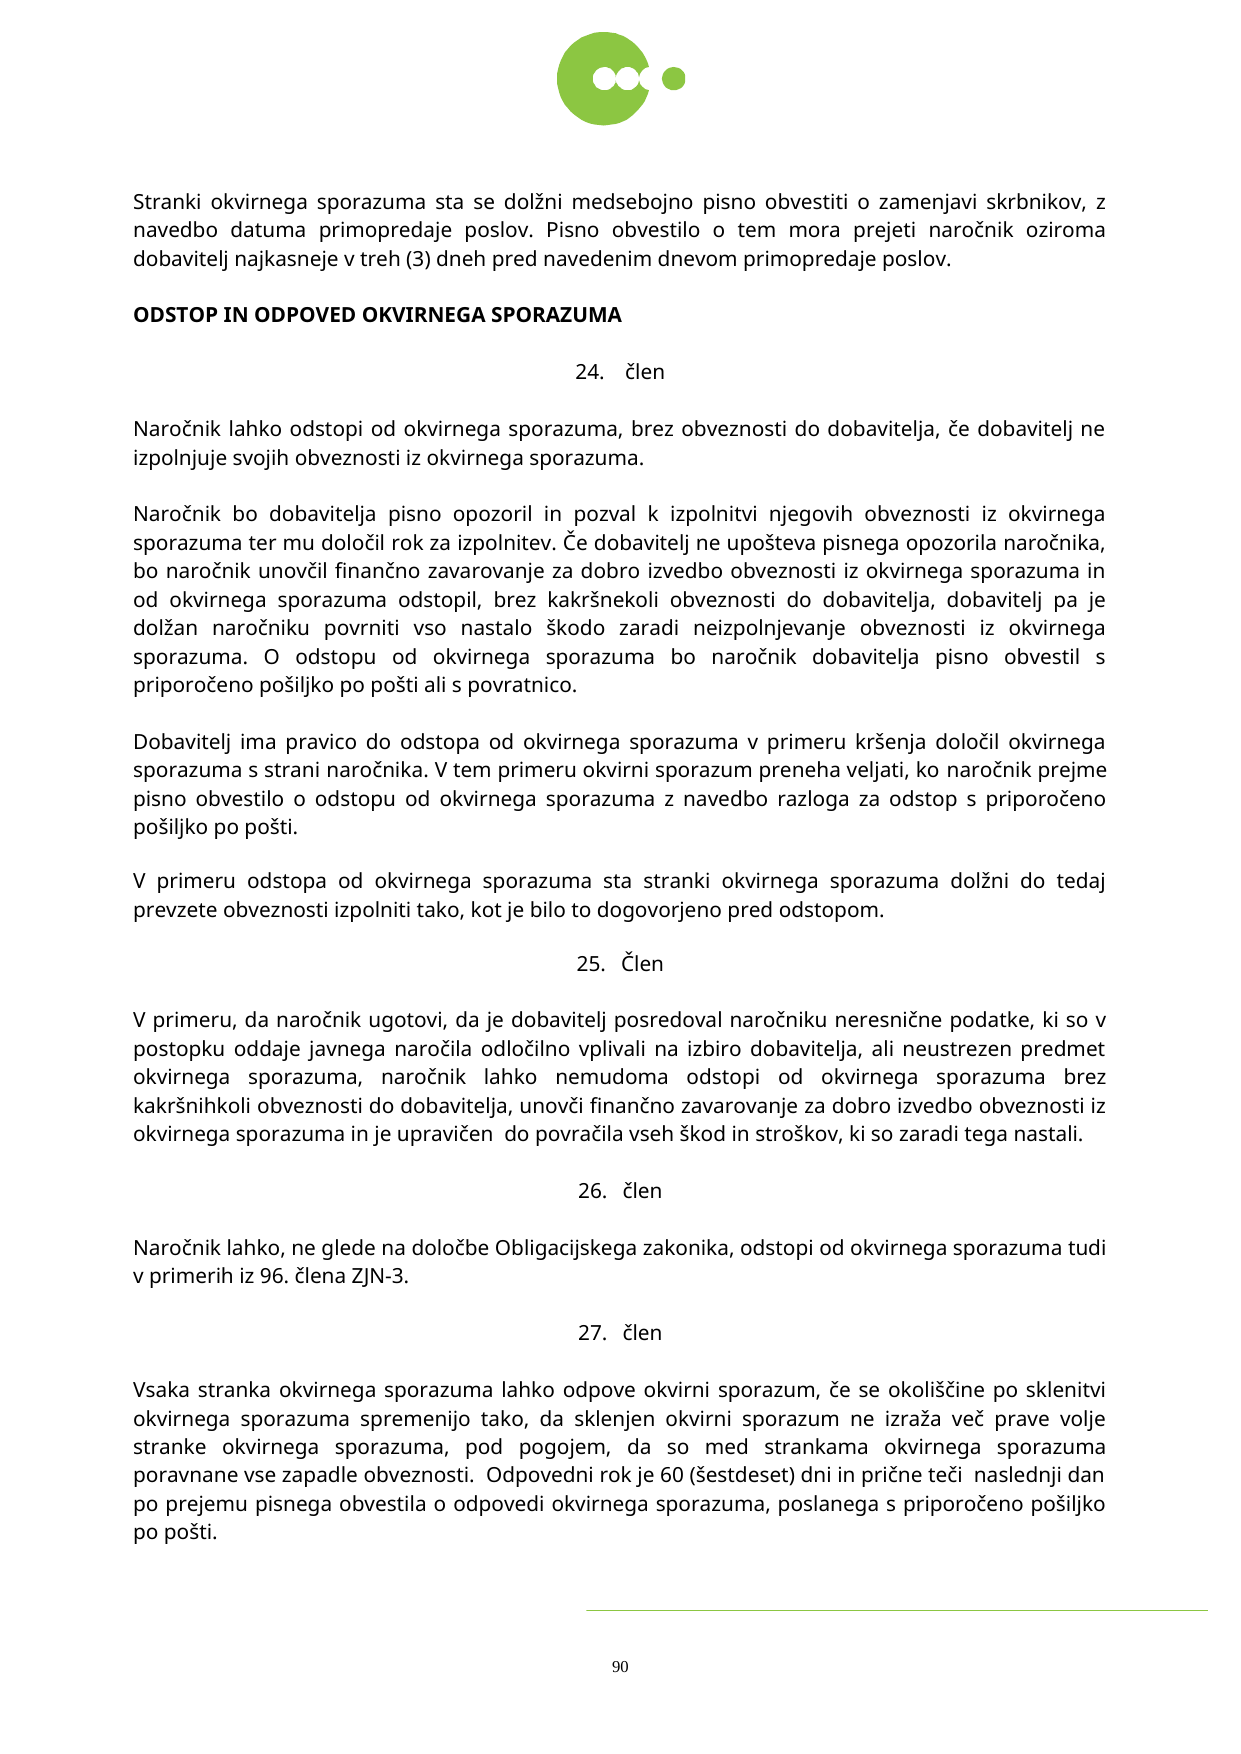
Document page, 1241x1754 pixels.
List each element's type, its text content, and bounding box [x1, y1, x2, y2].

list člen [133, 1176, 1107, 1204]
text V primeru, da naročnik ugotovi, da je dobavitelj posredoval naročniku neresnične podatke, ki so v postopku oddaje javnega naročila odločilno vplivali na izbiro dobavitelja, ali neustrezen predmet okvirnega sporazuma, naročnik lahko nemudoma odstopi od okvirnega sporazuma brez kakršnihkoli obveznosti do dobavitelja, unovči finančno zavarovanje za dobro izvedbo obveznosti iz okvirnega sporazuma in je upravičen do povračila vseh škod in stroškov, ki so zaradi tega nastali. [133, 1006, 1107, 1148]
list člen [133, 357, 1107, 386]
list člen [133, 1318, 1107, 1347]
text V primeru odstopa od okvirnega sporazuma sta stranki okvirnega sporazuma dolžni do tedaj prevzete obveznosti izpolniti tako, kot je bilo to dogovorjeno pred odstopom. [133, 866, 1107, 923]
list Člen [133, 949, 1107, 977]
text ODSTOP IN ODPOVED OKVIRNEGA SPORAZUMA [133, 301, 1107, 329]
text Naročnik lahko, ne glede na določbe Obligacijskega zakonika, odstopi od okvirnega sporazuma tudi v primerih iz 96. člena ZJN-3. [133, 1233, 1107, 1290]
text Naročnik lahko odstopi od okvirnega sporazuma, brez obveznosti do dobavitelja, če dobavitelj ne izpolnjuje svojih obveznosti iz okvirnega sporazuma. [133, 414, 1107, 471]
text Vsaka stranka okvirnega sporazuma lahko odpove okvirni sporazum, če se okoliščine po sklenitvi okvirnega sporazuma spremenijo tako, da sklenjen okvirni sporazum ne izraža več prave volje stranke okvirnega sporazuma, pod pogojem, da so med strankama okvirnega sporazuma poravnane vse zapadle obveznosti. Odpovedni rok je 60 (šestdeset) dni in prične teči naslednji dan po prejemu pisnega obvestila o odpovedi okvirnega sporazuma, poslanega s priporočeno pošiljko po pošti. [133, 1375, 1107, 1546]
text Naročnik bo dobavitelja pisno opozoril in pozval k izpolnitvi njegovih obveznosti iz okvirnega sporazuma ter mu določil rok za izpolnitev. Če dobavitelj ne upošteva pisnega opozorila naročnika, bo naročnik unovčil finančno zavarovanje za dobro izvedbo obveznosti iz okvirnega sporazuma in od okvirnega sporazuma odstopil, brez kakršnekoli obveznosti do dobavitelja, dobavitelj pa je dolžan naročniku povrniti vso nastalo škodo zaradi neizpolnjevanje obveznosti iz okvirnega sporazuma. O odstopu od okvirnega sporazuma bo naročnik dobavitelja pisno obvestil s priporočeno pošiljko po pošti ali s povratnico. [133, 499, 1107, 699]
text Dobavitelj ima pravico do odstopa od okvirnega sporazuma v primeru kršenja določil okvirnega sporazuma s strani naročnika. V tem primeru okvirni sporazum preneha veljati, ko naročnik prejme pisno obvestilo o odstopu od okvirnega sporazuma z navedbo razloga za odstop s priporočeno pošiljko po pošti. [133, 727, 1107, 841]
text Stranki okvirnega sporazuma sta se dolžni medsebojno pisno obvestiti o zamenjavi skrbnikov, z navedbo datuma primopredaje poslov. Pisno obvestilo o tem mora prejeti naročnik oziroma dobavitelj najkasneje v treh (3) dneh pred navedenim dnevom primopredaje poslov. [133, 187, 1107, 272]
